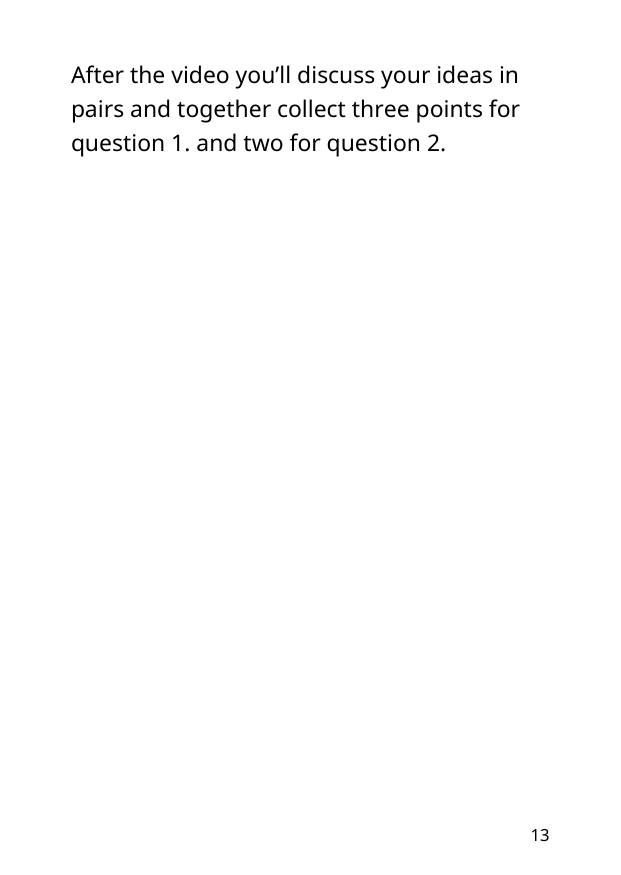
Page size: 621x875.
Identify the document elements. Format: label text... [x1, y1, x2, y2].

text After the video you’ll discuss your ideas in pairs and together collect three points for question 1. and two for question 2. [71, 59, 549, 158]
